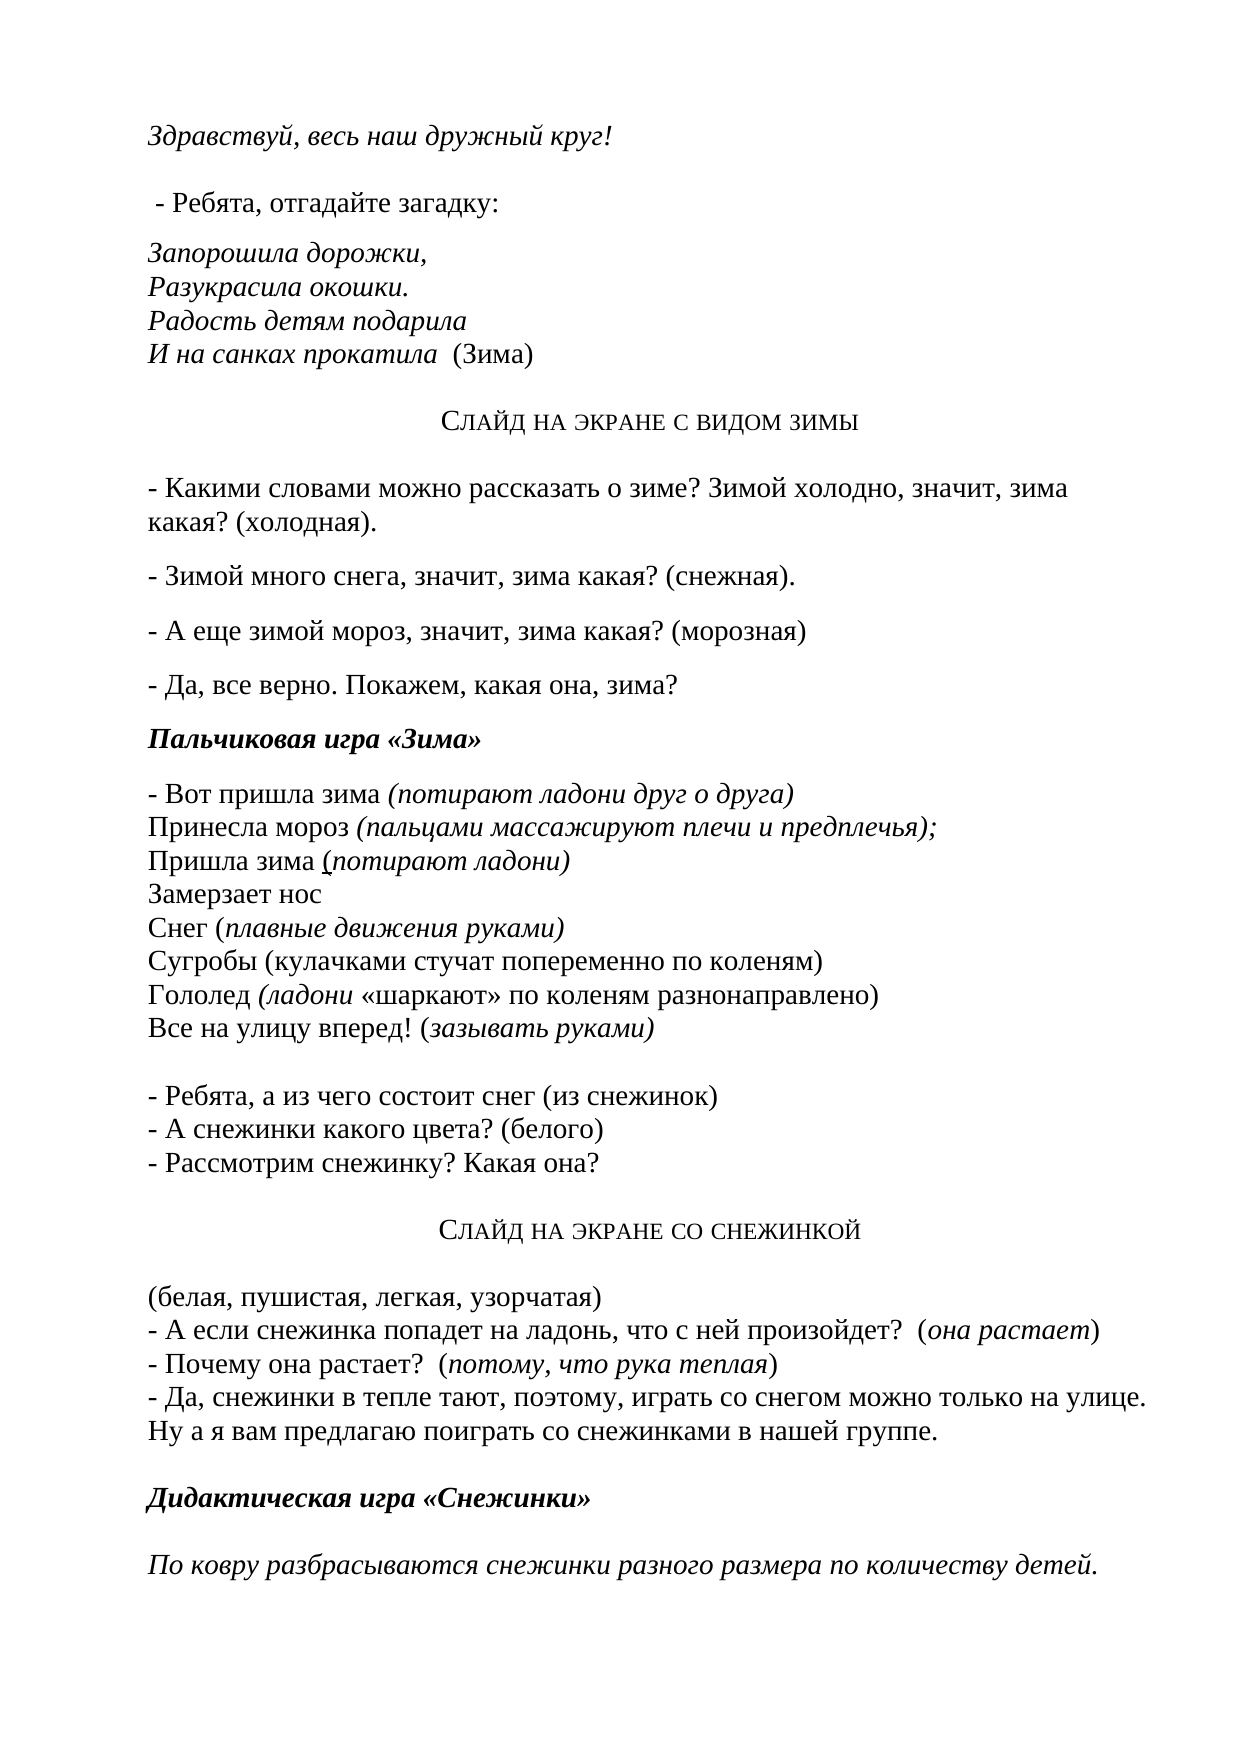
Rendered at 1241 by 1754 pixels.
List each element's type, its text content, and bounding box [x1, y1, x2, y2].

text - А еще зимой мороз, значит, зима какая? (морозная) [148, 613, 1152, 646]
text Снег (плавные движения руками) [148, 910, 1152, 943]
text - А если снежинка попадет на ладонь, что с ней произойдет? (она растает) [148, 1312, 1152, 1346]
text - Да, все верно. Покажем, какая она, зима? [148, 667, 1152, 701]
text - Ребята, отгадайте загадку: [148, 185, 1152, 219]
text Слайд на экране с видом зимы [148, 403, 1152, 437]
text Запорошила дорожки, [148, 236, 1152, 269]
text - Какими словами можно рассказать о зиме? Зимой холодно, значит, зима какая? (холодная). [148, 470, 1152, 537]
text - Зимой много снега, значит, зима какая? (снежная). [148, 558, 1152, 592]
text Принесла мороз (пальцами массажируют плечи и предплечья); [148, 809, 1152, 843]
text Замерзает нос [148, 876, 1152, 910]
text Все на улицу вперед! (зазывать руками) [148, 1011, 1152, 1044]
text - А снежинки какого цвета? (белого) [148, 1111, 1152, 1145]
text Пришла зима (потирают ладони) [148, 843, 1152, 876]
text - Да, снежинки в тепле тают, поэтому, играть со снегом можно только на улице. Ну а я вам предлагаю поиграть со снежинками в нашей группе. [148, 1379, 1152, 1447]
text По ковру разбрасываются снежинки разного размера по количеству детей. [148, 1547, 1152, 1581]
text - Почему она растает? (потому, что рука теплая) [148, 1346, 1152, 1379]
text Радость детям подарила [148, 303, 1152, 336]
text Дидактическая игра «Снежинки» [148, 1480, 1152, 1514]
text (белая, пушистая, легкая, узорчатая) [148, 1279, 1152, 1312]
text - Рассмотрим снежинку? Какая она? [148, 1145, 1152, 1178]
text Слайд на экране со снежинкой [148, 1212, 1152, 1245]
text Пальчиковая игра «Зима» [148, 721, 1152, 755]
text И на санках прокатила (Зима) [148, 336, 1152, 370]
text Разукрасила окошки. [148, 269, 1152, 303]
text Гололед (ладони «шаркают» по коленям разнонаправлено) [148, 977, 1152, 1011]
text Здравствуй, весь наш дружный круг! [148, 118, 1152, 152]
text - Ребята, а из чего состоит снег (из снежинок) [148, 1078, 1152, 1111]
text - Вот пришла зима (потирают ладони друг о друга) [148, 776, 1152, 809]
text Сугробы (кулачками стучат попеременно по коленям) [148, 943, 1152, 977]
